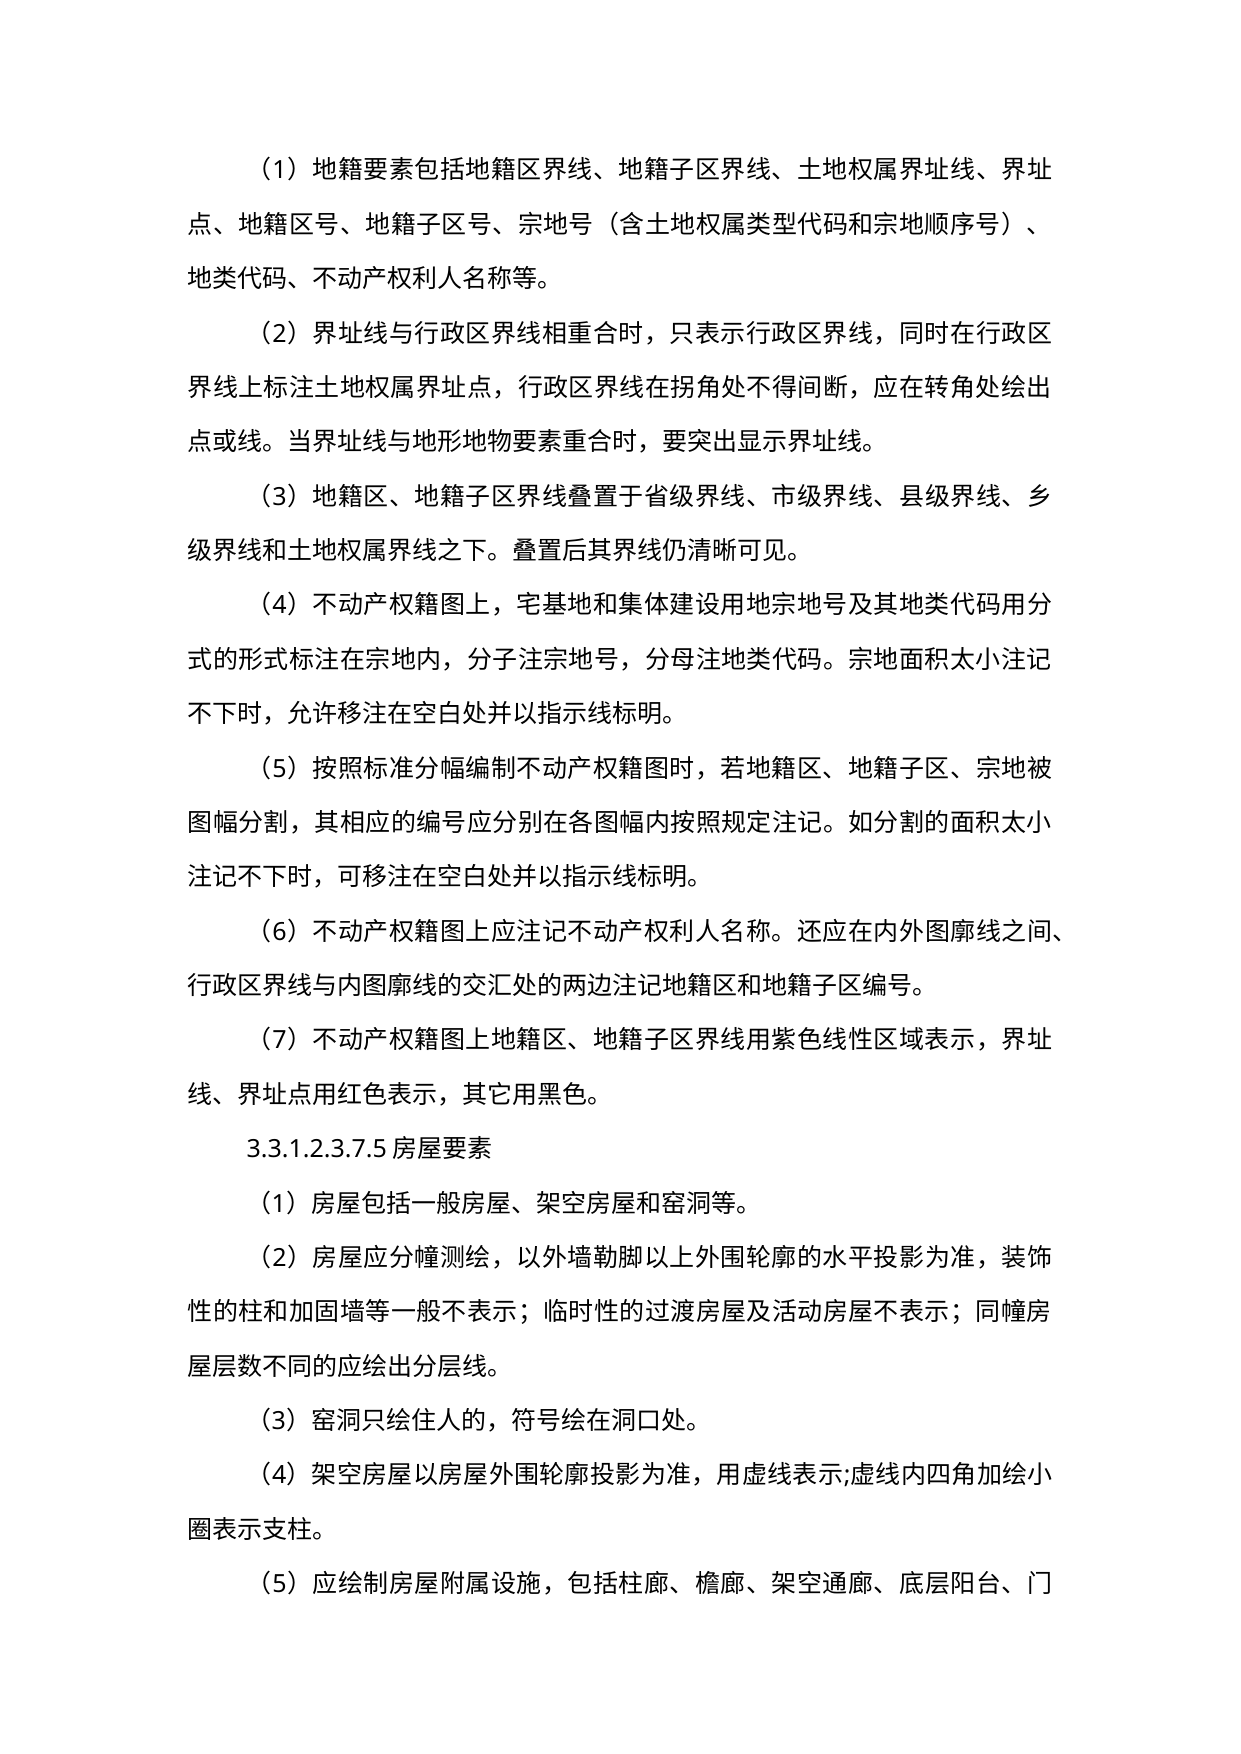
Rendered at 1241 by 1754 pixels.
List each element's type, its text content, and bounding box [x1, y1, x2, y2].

text （1）地籍要素包括地籍区界线、地籍子区界线、土地权属界址线、界址点、地籍区号、地籍子区号、宗地号（含土地权属类型代码和宗地顺序号）、地类代码、不动产权利人名称等。 [187, 150, 1053, 295]
text （5）按照标准分幅编制不动产权籍图时，若地籍区、地籍子区、宗地被图幅分割，其相应的编号应分别在各图幅内按照规定注记。如分割的面积太小注记不下时，可移注在空白处并以指示线标明。 [187, 748, 1053, 893]
text （1）房屋包括一般房屋、架空房屋和窑洞等。 [187, 1183, 1053, 1219]
text （6）不动产权籍图上应注记不动产权利人名称。还应在内外图廓线之间、行政区界线与内图廓线的交汇处的两边注记地籍区和地籍子区编号。 [187, 911, 1053, 1002]
text （3）地籍区、地籍子区界线叠置于省级界线、市级界线、县级界线、乡级界线和土地权属界线之下。叠置后其界线仍清晰可见。 [187, 476, 1053, 567]
text （4）架空房屋以房屋外围轮廓投影为准，用虚线表示;虚线内四角加绘小圈表示支柱。 [187, 1455, 1053, 1546]
text （2）界址线与行政区界线相重合时，只表示行政区界线，同时在行政区界线上标注土地权属界址点，行政区界线在拐角处不得间断，应在转角处绘出点或线。当界址线与地形地物要素重合时，要突出显示界址线。 [187, 313, 1053, 458]
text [187, 1564, 1053, 1600]
text （2）房屋应分幢测绘，以外墙勒脚以上外围轮廓的水平投影为准，装饰性的柱和加固墙等一般不表示；临时性的过渡房屋及活动房屋不表示；同幢房屋层数不同的应绘出分层线。 [187, 1237, 1053, 1382]
text （3）窑洞只绘住人的，符号绘在洞口处。 [187, 1401, 1053, 1437]
text （7）不动产权籍图上地籍区、地籍子区界线用紫色线性区域表示，界址线、界址点用红色表示，其它用黑色。 [187, 1020, 1053, 1111]
text （4）不动产权籍图上，宅基地和集体建设用地宗地号及其地类代码用分式的形式标注在宗地内，分子注宗地号，分母注地类代码。宗地面积太小注记不下时，允许移注在空白处并以指示线标明。 [187, 585, 1053, 730]
text 3.3.1.2.3.7.5房屋要素 [187, 1129, 1053, 1165]
